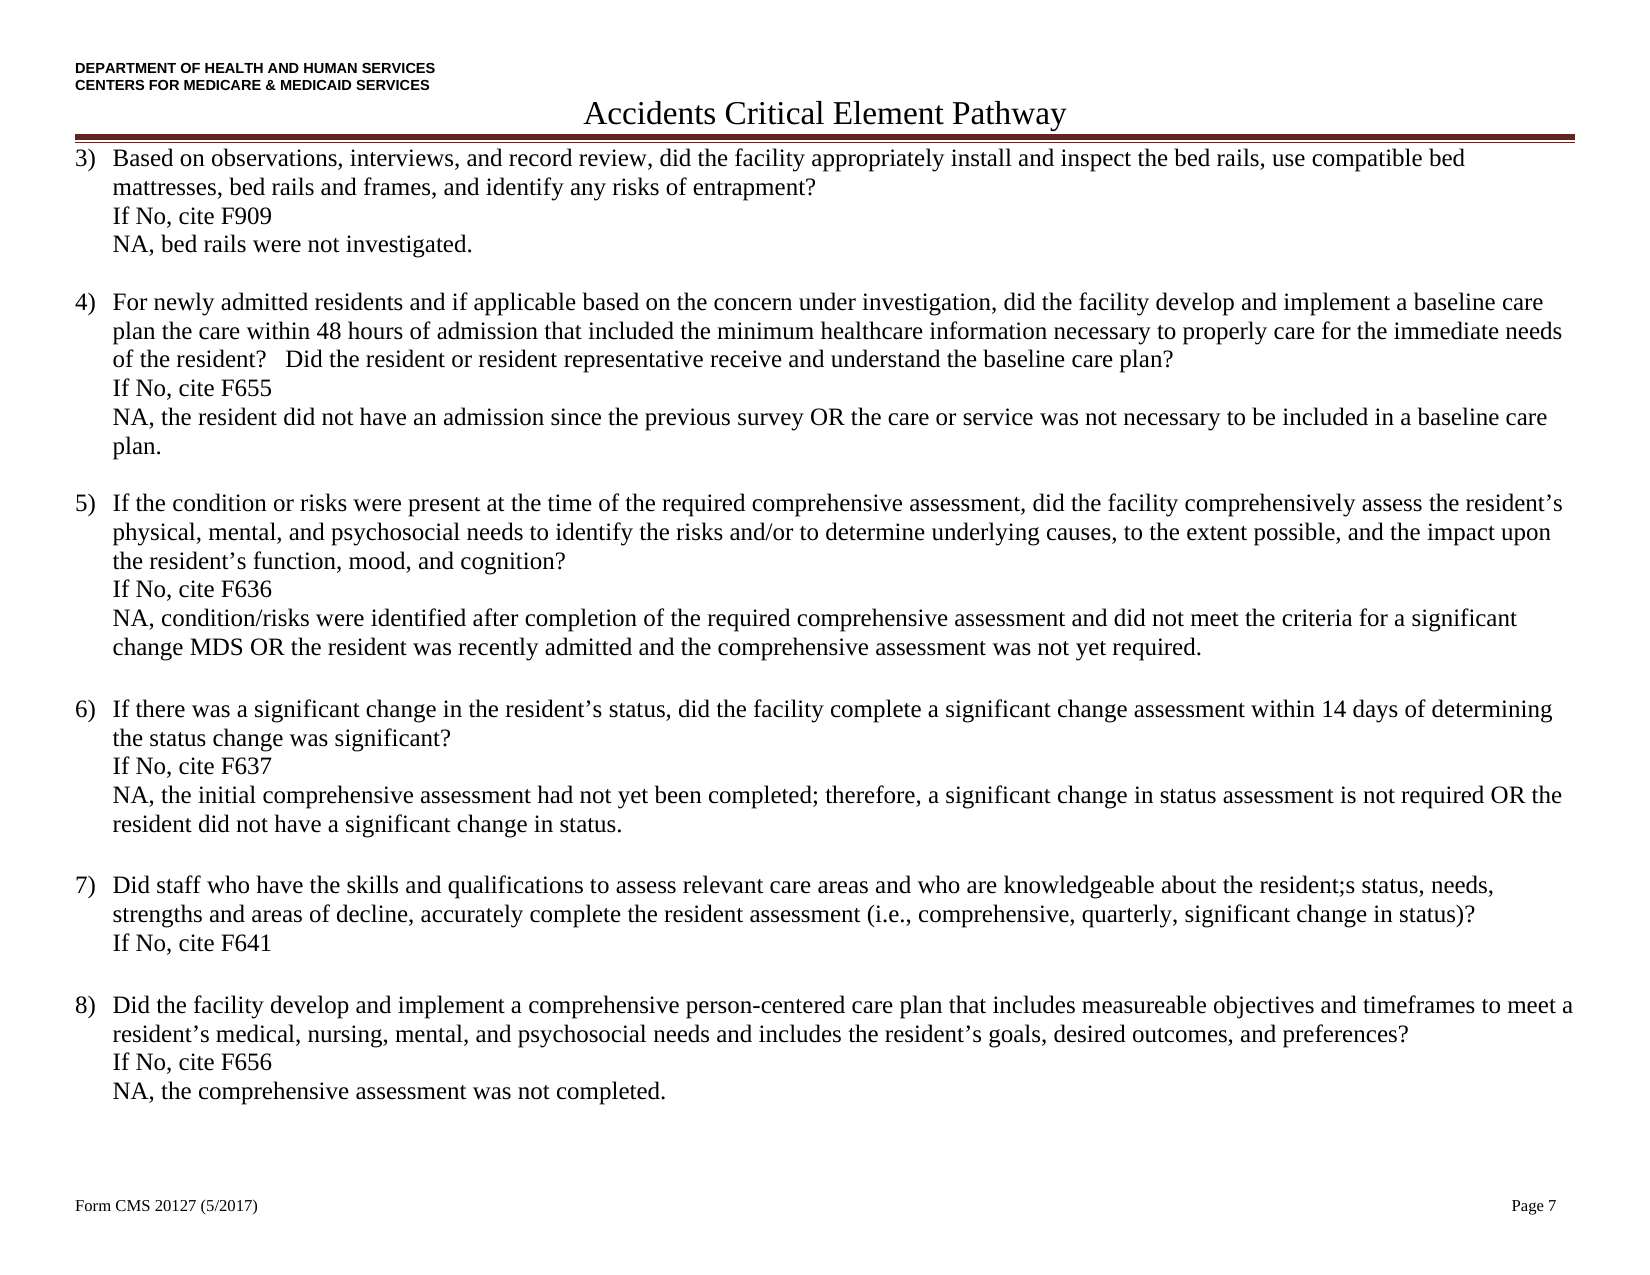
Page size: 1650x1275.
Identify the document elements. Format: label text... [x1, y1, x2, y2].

text If No, cite F655 [112, 373, 1575, 402]
list Did the facility develop and implement a comprehensive person-centered care plan that includes measureable objectives and timeframes to meet a resident’s medical, nursing, mental, and psychosocial needs and includes the resident’s goals, desired outcomes, and preferences? [75, 990, 1575, 1047]
text NA, the comprehensive assessment was not completed. [112, 1076, 1575, 1105]
list Did staff who have the skills and qualifications to assess relevant care areas and who are knowledgeable about the resident;s status, needs, strengths and areas of decline, accurately complete the resident assessment (i.e., comprehensive, quarterly, significant change in status)? [75, 871, 1575, 928]
text If No, cite F641 [112, 928, 1575, 957]
list For newly admitted residents and if applicable based on the concern under investigation, did the facility develop and implement a baseline care plan the care within 48 hours of admission that included the minimum healthcare information necessary to properly care for the immediate needs of the resident? Did the resident or resident representative receive and understand the baseline care plan? [75, 287, 1575, 373]
text NA, the initial comprehensive assessment had not yet been completed; therefore, a significant change in status assessment is not required OR the resident did not have a significant change in status. [112, 780, 1575, 838]
text NA, bed rails were not investigated. [112, 229, 1575, 258]
text If No, cite F909 [112, 201, 1575, 229]
text NA, condition/risks were identified after completion of the required comprehensive assessment and did not meet the criteria for a significant change MDS OR the resident was recently admitted and the comprehensive assessment was not yet required. [112, 603, 1575, 661]
list If there was a significant change in the resident’s status, did the facility complete a significant change assessment within 14 days of determining the status change was significant? [75, 694, 1575, 751]
text NA, the resident did not have an admission since the previous survey OR the care or service was not necessary to be included in a baseline care plan. [112, 402, 1575, 459]
text If No, cite F656 [112, 1047, 1575, 1076]
text If No, cite F637 [112, 751, 1575, 780]
list Based on observations, interviews, and record review, did the facility appropriately install and inspect the bed rails, use compatible bed mattresses, bed rails and frames, and identify any risks of entrapment? [75, 143, 1575, 201]
text If No, cite F636 [112, 574, 1575, 603]
list If the condition or risks were present at the time of the required comprehensive assessment, did the facility comprehensively assess the resident’s physical, mental, and psychosocial needs to identify the risks and/or to determine underlying causes, to the extent possible, and the impact upon the resident’s function, mood, and cognition? [75, 488, 1575, 574]
